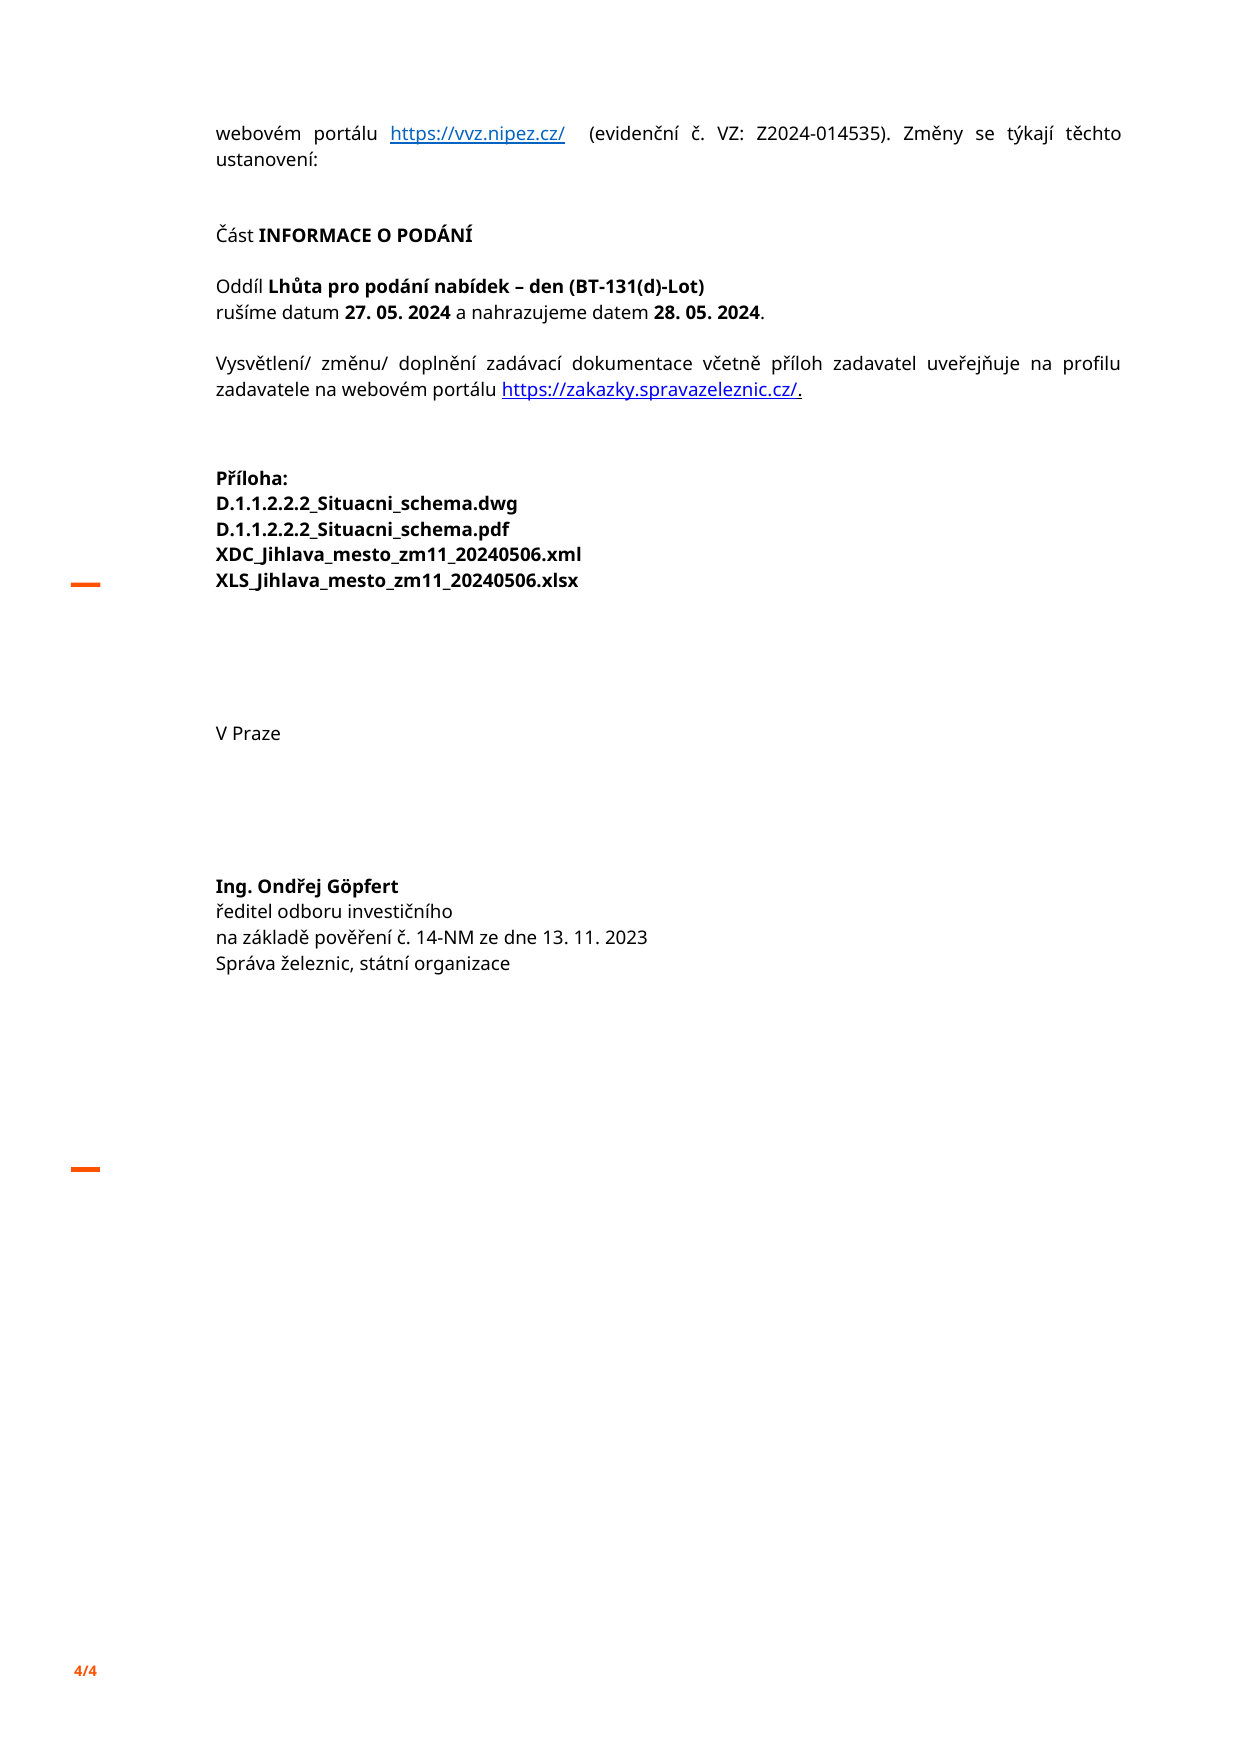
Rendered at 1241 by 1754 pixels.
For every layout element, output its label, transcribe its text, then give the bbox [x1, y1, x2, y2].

text Příloha: [216, 465, 1122, 490]
text D.1.1.2.2.2_Situacni_schema.pdf [216, 516, 1122, 541]
text Vysvětlení/ změnu/ doplnění zadávací dokumentace včetně příloh zadavatel uveřejňuje na profilu zadavatele na webovém portálu https://zakazky.spravazeleznic.cz/. [216, 350, 1122, 401]
text V Praze [216, 720, 1122, 746]
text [216, 121, 1122, 172]
text D.1.1.2.2.2_Situacni_schema.dwg [216, 490, 1122, 516]
text Správa železnic, státní organizace [216, 950, 1122, 975]
text rušíme datum 27. 05. 2024 a nahrazujeme datem 28. 05. 2024. [216, 299, 1122, 325]
text ředitel odboru investičního [216, 899, 1122, 924]
text Část INFORMACE O PODÁNÍ [216, 223, 1122, 248]
text na základě pověření č. 14-NM ze dne 13. 11. 2023 [216, 924, 1122, 950]
text XLS_Jihlava_mesto_zm11_20240506.xlsx [216, 567, 1122, 592]
text Oddíl Lhůta pro podání nabídek – den (BT-131(d)-Lot) [216, 274, 1122, 299]
text XDC_Jihlava_mesto_zm11_20240506.xml [216, 541, 1122, 567]
text Ing. Ondřej Göpfert [216, 873, 1122, 899]
